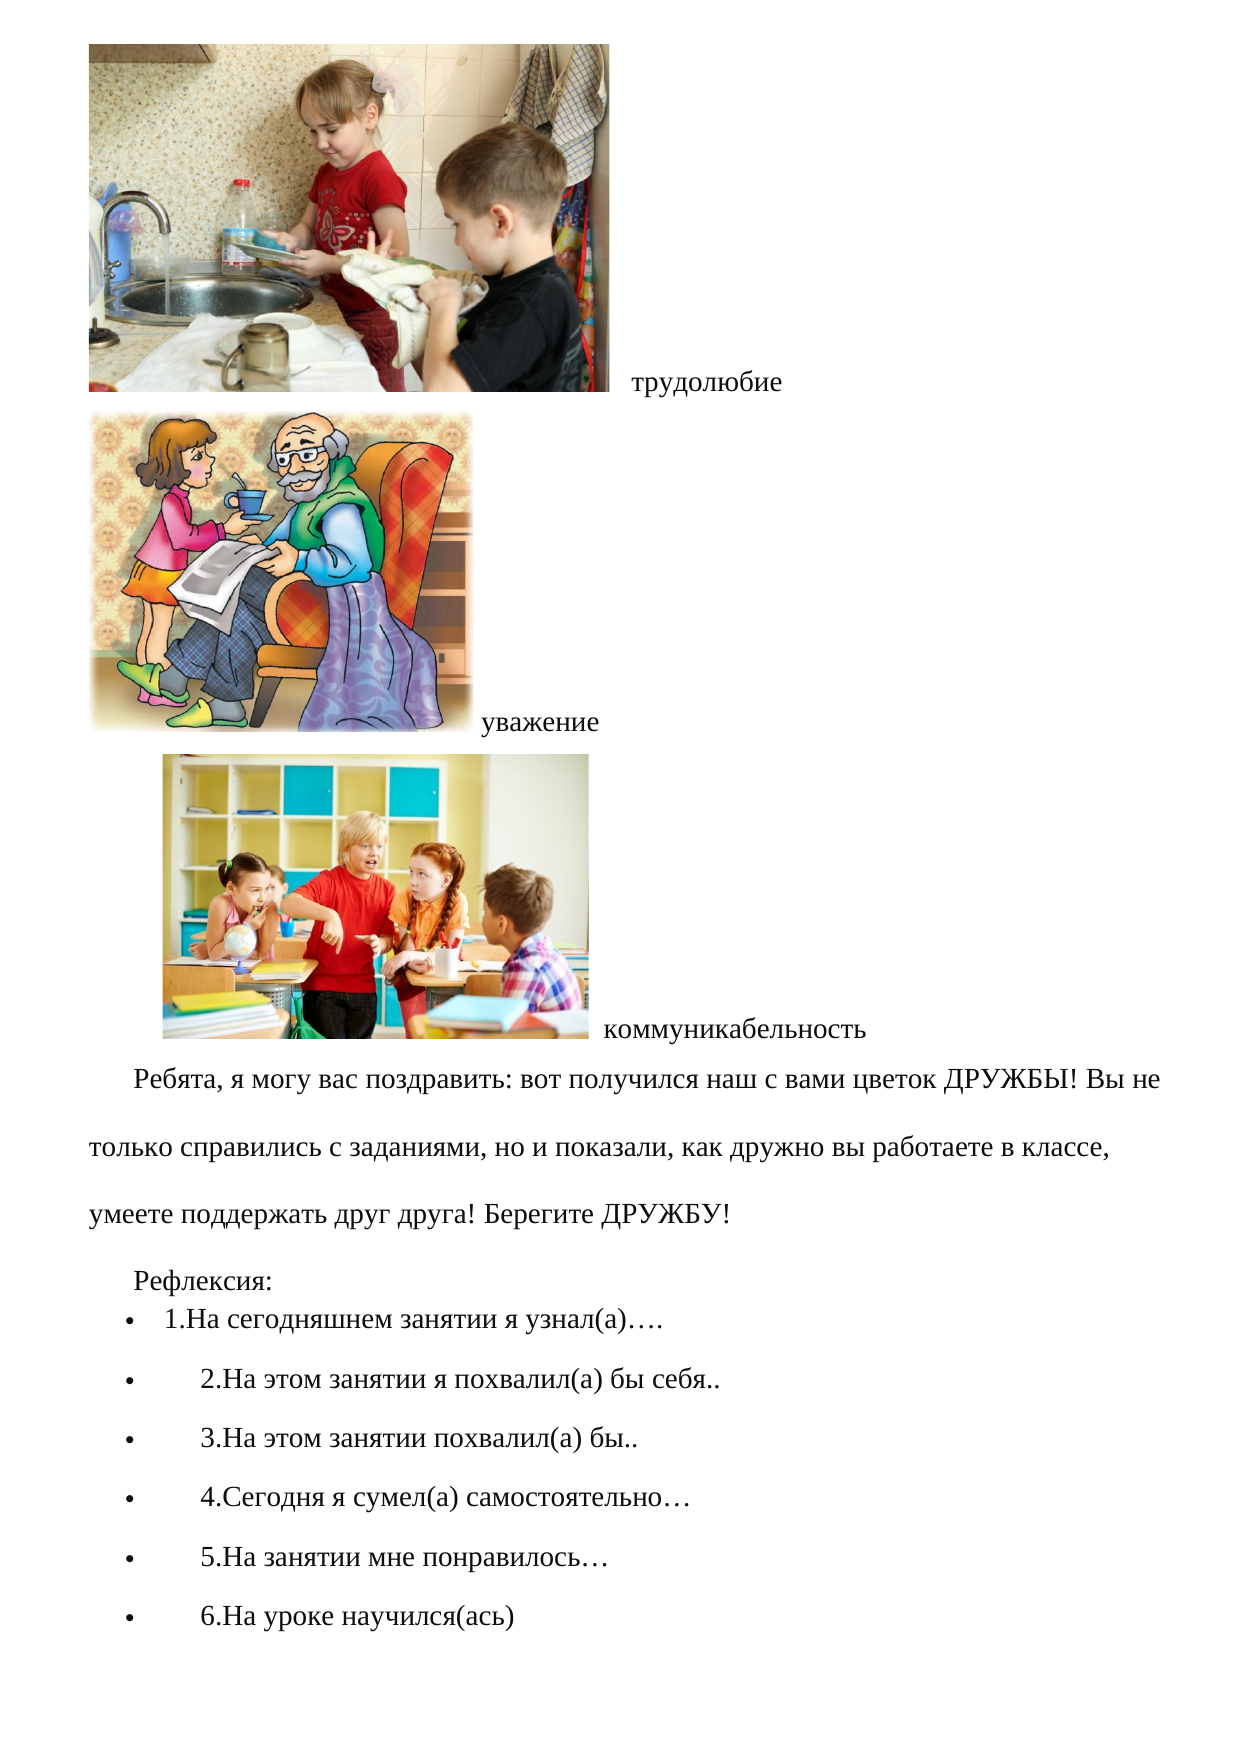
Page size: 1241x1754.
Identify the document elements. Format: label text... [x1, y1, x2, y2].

text Рефлексия: [89, 1263, 1181, 1296]
list 2.На этом занятии я похвалил(а) бы себя.. [126, 1361, 1181, 1394]
list 3.На этом занятии похвалил(а) бы.. [126, 1420, 1181, 1454]
list 5.На занятии мне понравилось… [126, 1539, 1181, 1572]
list 6.На уроке научился(ась) [126, 1598, 1181, 1632]
list 1.На сегодняшнем занятии я узнал(а)…. [126, 1301, 1181, 1335]
text Ребята, я могу вас поздравить: вот получился наш с вами цветок ДРУЖБЫ! Вы не только справились с заданиями, но и показали, как дружно вы работаете в классе, умеете поддержать друг друга! Берегите ДРУЖБУ! [89, 1062, 1181, 1229]
picture [88, 411, 474, 732]
picture [88, 44, 610, 392]
picture [162, 754, 589, 1039]
list 4.Сегодня я сумел(а) самостоятельно… [126, 1479, 1181, 1513]
